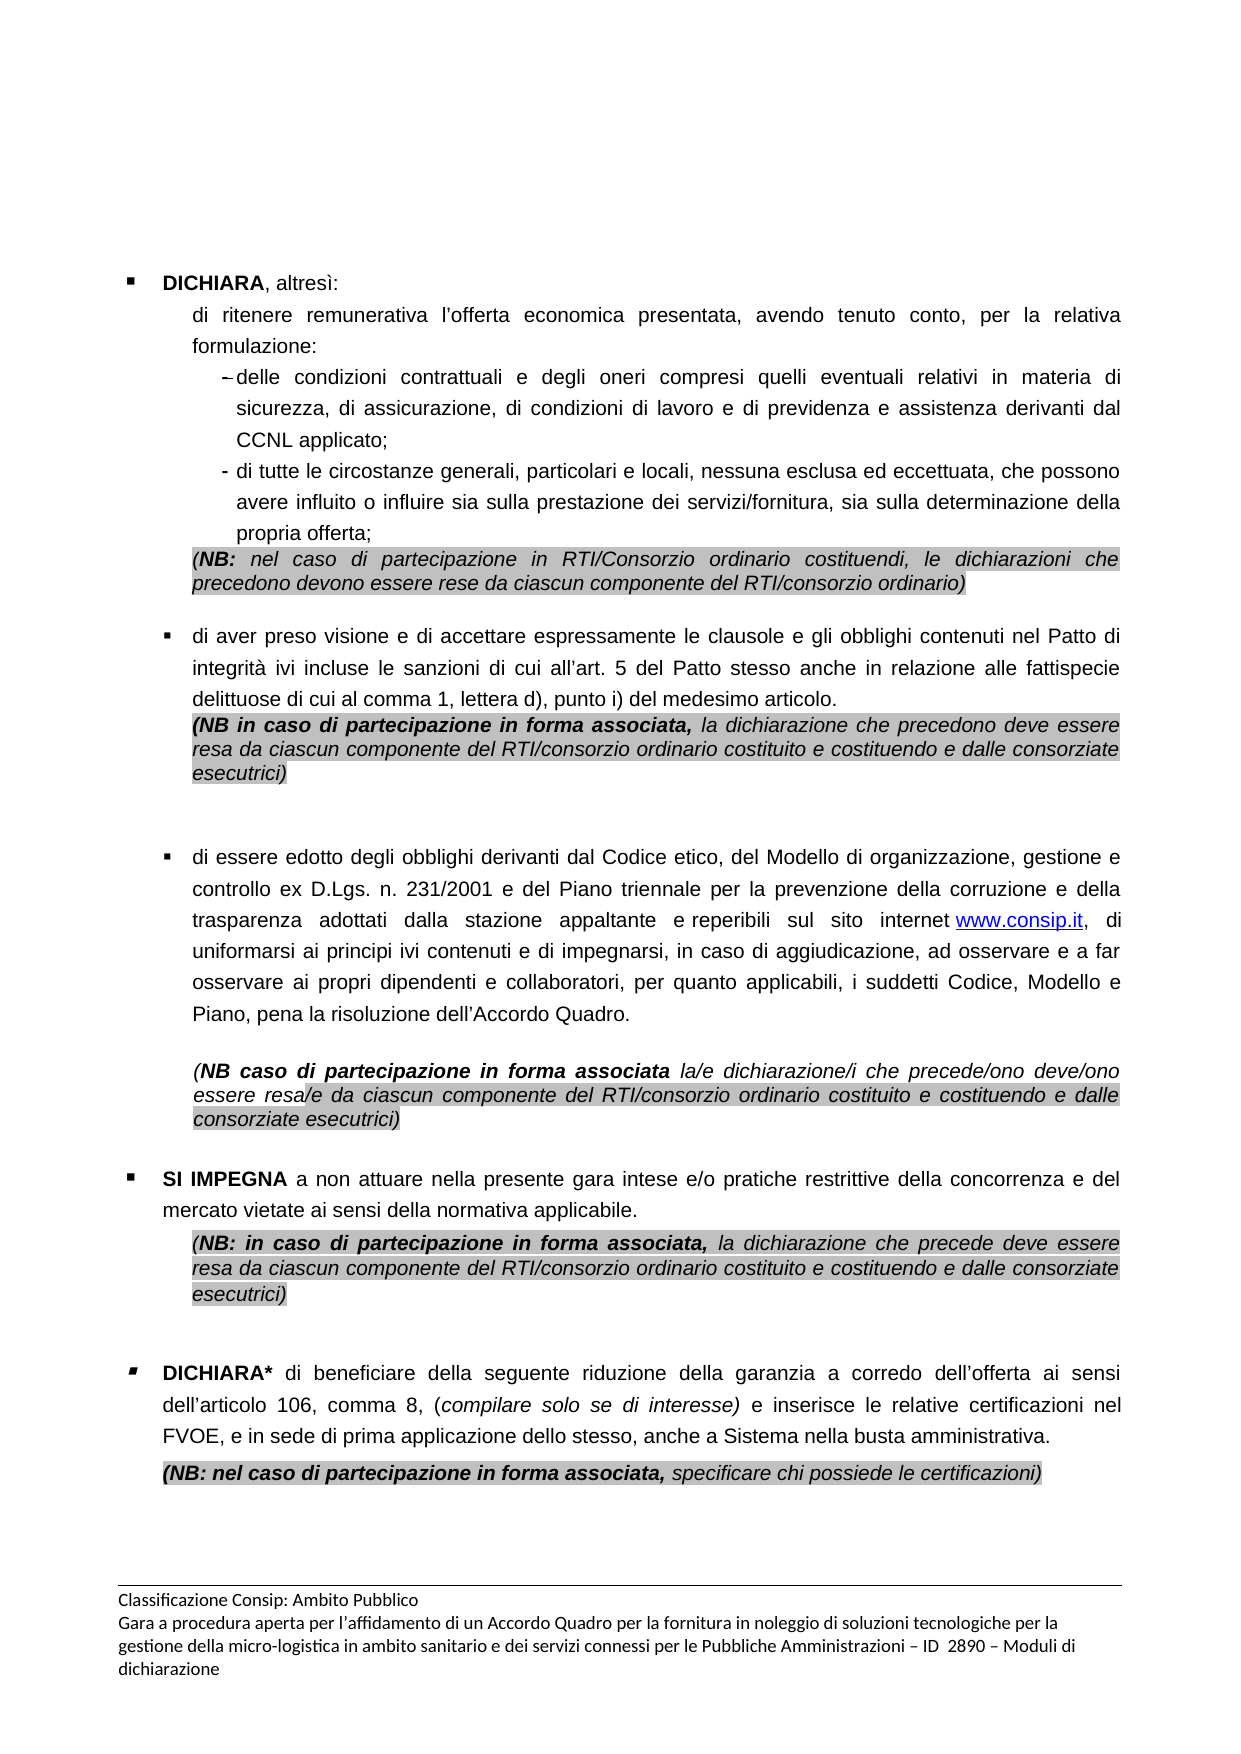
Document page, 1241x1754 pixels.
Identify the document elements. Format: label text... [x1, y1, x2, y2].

list DICHIARA* di beneficiare della seguente riduzione della garanzia a corredo dell’offerta ai sensi dell’articolo 106, comma 8, (compilare solo se di interesse) e inserisce le relative certificazioni nel FVOE, e in sede di prima applicazione dello stesso, anche a Sistema nella busta amministrativa. [125, 1356, 1122, 1449]
list di ritenere remunerativa l’offerta economica presentata, avendo tenuto conto, per la relativa formulazione: [192, 297, 1122, 359]
text (NB: in caso di partecipazione in forma associata, la dichiarazione che precede deve essere resa da ciascun componente del RTI/consorzio ordinario costituito e costituendo e dalle consorziate esecutrici) [192, 1230, 1122, 1306]
list DICHIARA, altresì: [125, 266, 1122, 297]
list di tutte le circostanze generali, particolari e locali, nessuna esclusa ed eccettuata, che possono avere influito o influire sia sulla prestazione dei servizi/fornitura, sia sulla determinazione della propria offerta; [222, 453, 1122, 547]
list di essere edotto degli obblighi derivanti dal Codice etico, del Modello di organizzazione, gestione e controllo ex D.Lgs. n. 231/2001 e del Piano triennale per la prevenzione della corruzione e della trasparenza adottati dalla stazione appaltante e reperibili sul sito internet www.consip.it, di uniformarsi ai principi ivi contenuti e di impegnarsi, in caso di aggiudicazione, ad osservare e a far osservare ai propri dipendenti e collaboratori, per quanto applicabili, i suddetti Codice, Modello e Piano, pena la risoluzione dell’Accordo Quadro. [162, 840, 1122, 1027]
list (NB caso di partecipazione in forma associata la/e dichiarazione/i che precede/ono deve/ono essere resa/e da ciascun componente del RTI/consorzio ordinario costituito e costituendo e dalle consorziate esecutrici) [193, 1058, 1122, 1130]
list SI IMPEGNA a non attuare nella presente gara intese e/o pratiche restrittive della concorrenza e del mercato vietate ai sensi della normativa applicabile. [125, 1162, 1122, 1224]
list delle condizioni contrattuali e degli oneri compresi quelli eventuali relativi in materia di sicurezza, di assicurazione, di condizioni di lavoro e di previdenza e assistenza derivanti dal CCNL applicato; [222, 359, 1122, 453]
list di aver preso visione e di accettare espressamente le clausole e gli obblighi contenuti nel Patto di integrità ivi incluse le sanzioni di cui all’art. 5 del Patto stesso anche in relazione alle fattispecie delittuose di cui al comma 1, lettera d), punto i) del medesimo articolo. [162, 619, 1122, 713]
text (NB: nel caso di partecipazione in forma associata, specificare chi possiede le certificazioni) [148, 1456, 1122, 1487]
text (NB in caso di partecipazione in forma associata, la dichiarazione che precedono deve essere resa da ciascun componente del RTI/consorzio ordinario costituito e costituendo e dalle consorziate esecutrici) [287, 713, 1122, 784]
